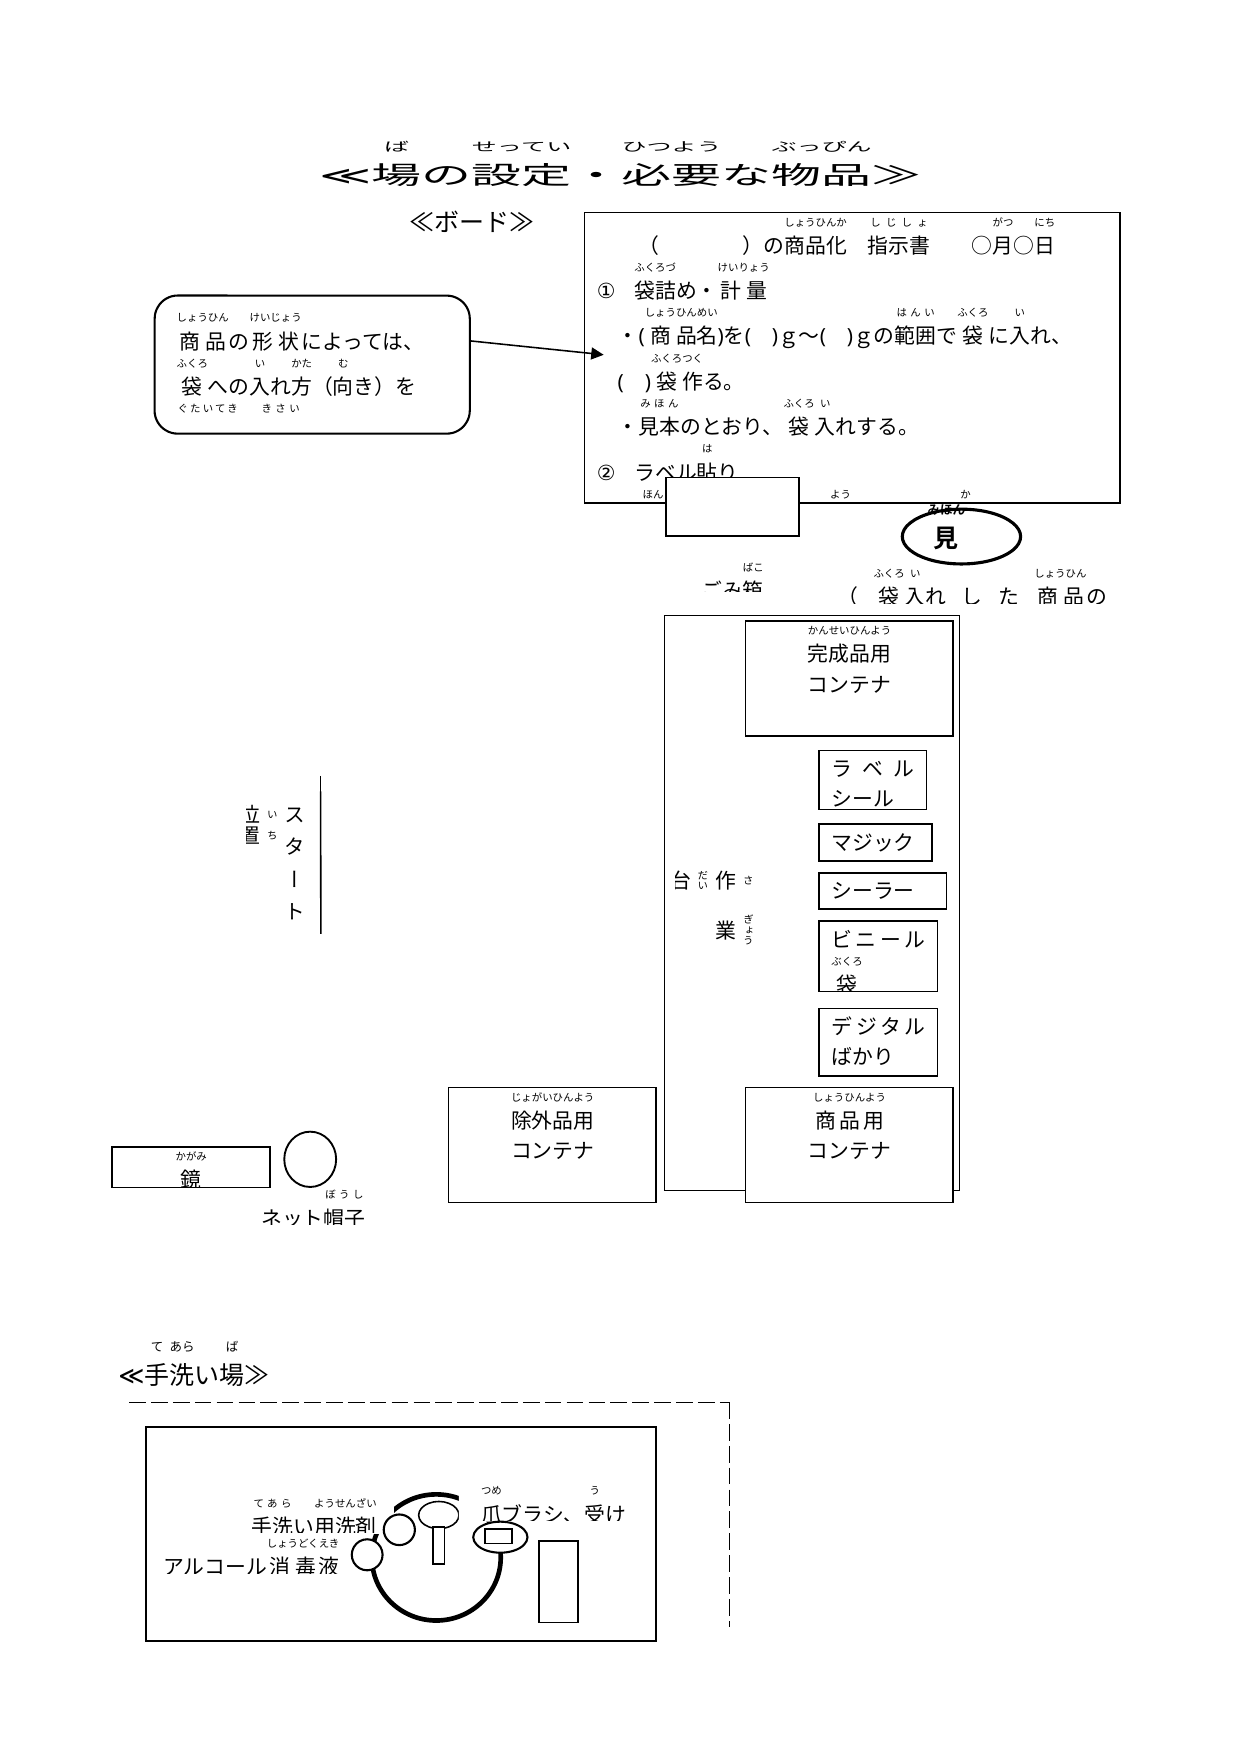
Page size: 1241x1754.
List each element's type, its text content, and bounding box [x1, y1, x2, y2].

table_header [129, 1402, 729, 1627]
text ≪い≫ [118, 1327, 1122, 1402]
table_header ≪ボード≫ [105, 202, 664, 615]
subtitle ≪の・な≫ [118, 127, 1122, 202]
table_cell [665, 616, 959, 1190]
